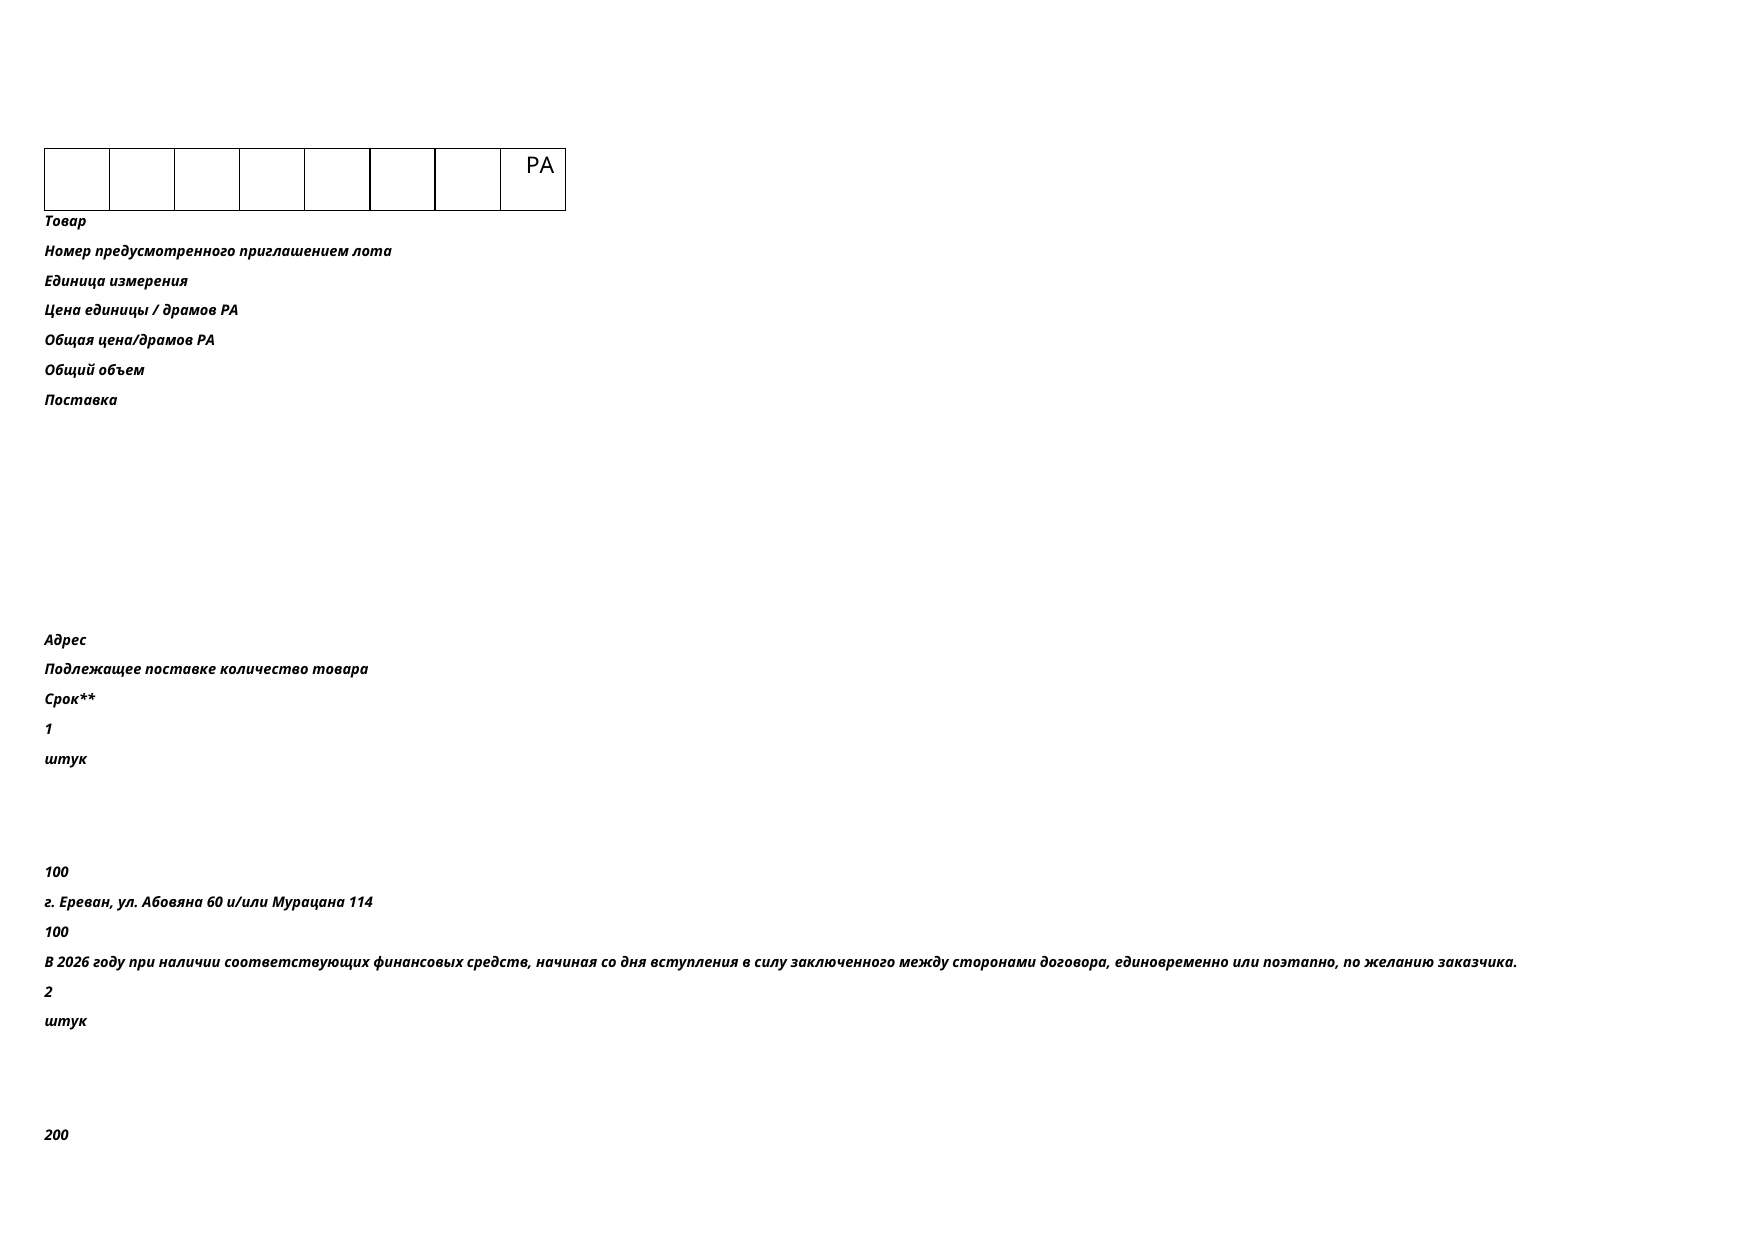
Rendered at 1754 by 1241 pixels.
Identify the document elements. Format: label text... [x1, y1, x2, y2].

text Драмов РА [511, 149, 554, 180]
